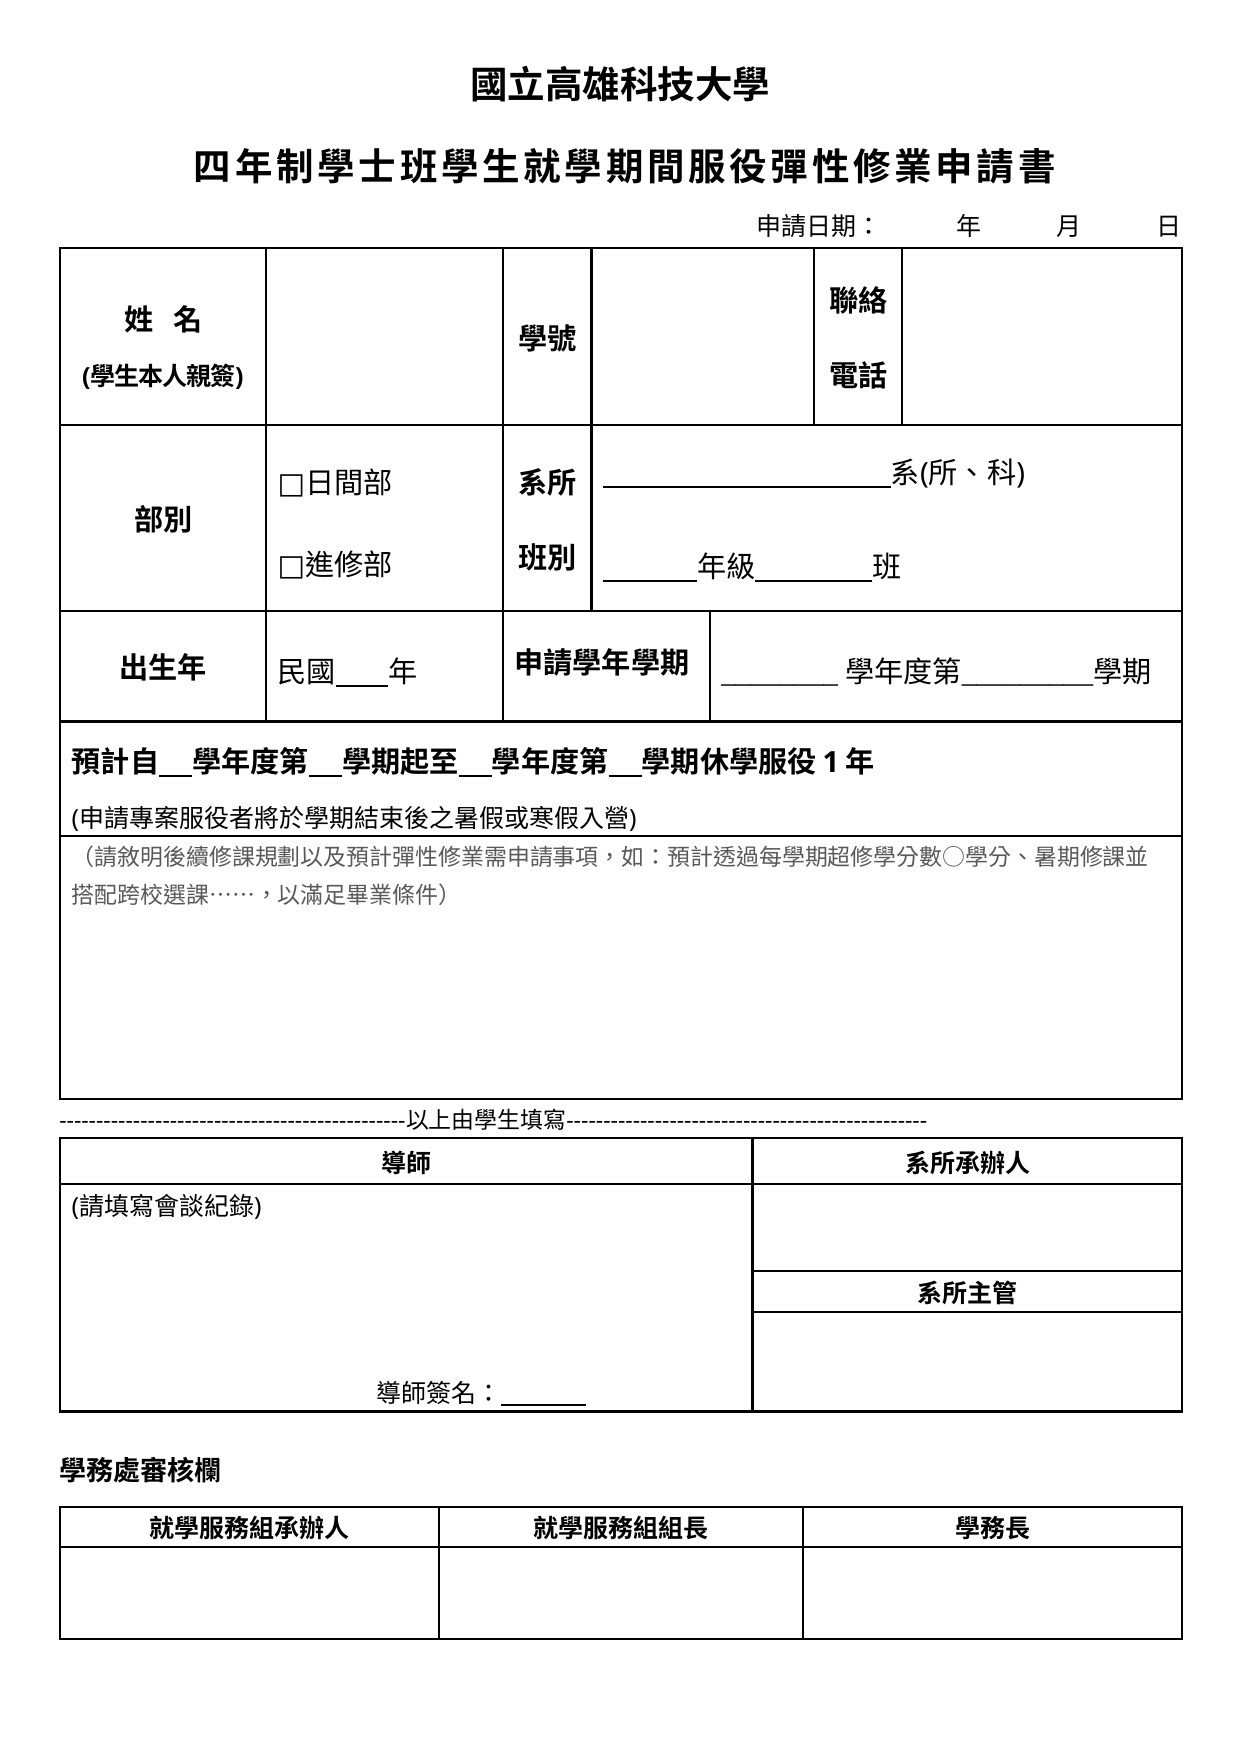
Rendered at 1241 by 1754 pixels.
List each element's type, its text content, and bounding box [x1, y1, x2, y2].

table_cell [61, 1548, 438, 1638]
table_cell (請填寫會談紀錄) 導師簽名： [61, 1185, 751, 1410]
table_header 導師 [61, 1139, 751, 1183]
table_header 學務長 [804, 1508, 1181, 1546]
table_cell [754, 1185, 1181, 1270]
table_header 姓 名 (學生本人親簽) [61, 249, 265, 424]
table_cell 系所主管 [754, 1272, 1181, 1311]
table_cell 系所班別 [504, 426, 590, 610]
table_header 聯絡電話 [815, 249, 901, 424]
text 學務處審核欄 [59, 1431, 1181, 1506]
table_cell ________ 學年度第_________學期 [711, 612, 1181, 720]
table_header [267, 249, 502, 424]
text -----------------------------------------------以上由學生填寫------------------------------------------------- [59, 1100, 1181, 1137]
table_cell 民國 年 [267, 612, 502, 720]
table_header [593, 249, 813, 424]
table_cell [804, 1548, 1181, 1638]
text 申請日期： 年 月 日 [59, 206, 1181, 243]
table_header [903, 249, 1181, 424]
table_cell 出生年 [61, 612, 265, 720]
table_header 系所承辦人 [754, 1139, 1181, 1183]
table_header 就學服務組組長 [440, 1508, 802, 1546]
table_header 學號 [504, 249, 590, 424]
text 四年制學士班學生就學期間服役彈性修業申請書 [59, 127, 1181, 202]
table_header 就學服務組承辦人 [61, 1508, 438, 1546]
text 國立高雄科技大學 [59, 44, 1181, 119]
table_cell 預計自 學年度第 學期起至 學年度第 學期休學服役1年 (申請專案服役者將於學期結束後之暑假或寒假入營) [61, 723, 1181, 835]
table_cell [754, 1313, 1181, 1410]
table_cell 部別 [61, 426, 265, 610]
table_cell 系(所、科) 年級 班 [593, 426, 1181, 610]
table_cell （請敘明後續修課規劃以及預計彈性修業需申請事項，如：預計透過每學期超修學分數○學分、暑期修課並搭配跨校選課……，以滿足畢業條件） [61, 837, 1181, 1097]
table_cell [440, 1548, 802, 1638]
table_cell □日間部 □進修部 [267, 426, 502, 610]
table_cell 申請學年學期 [504, 612, 709, 720]
